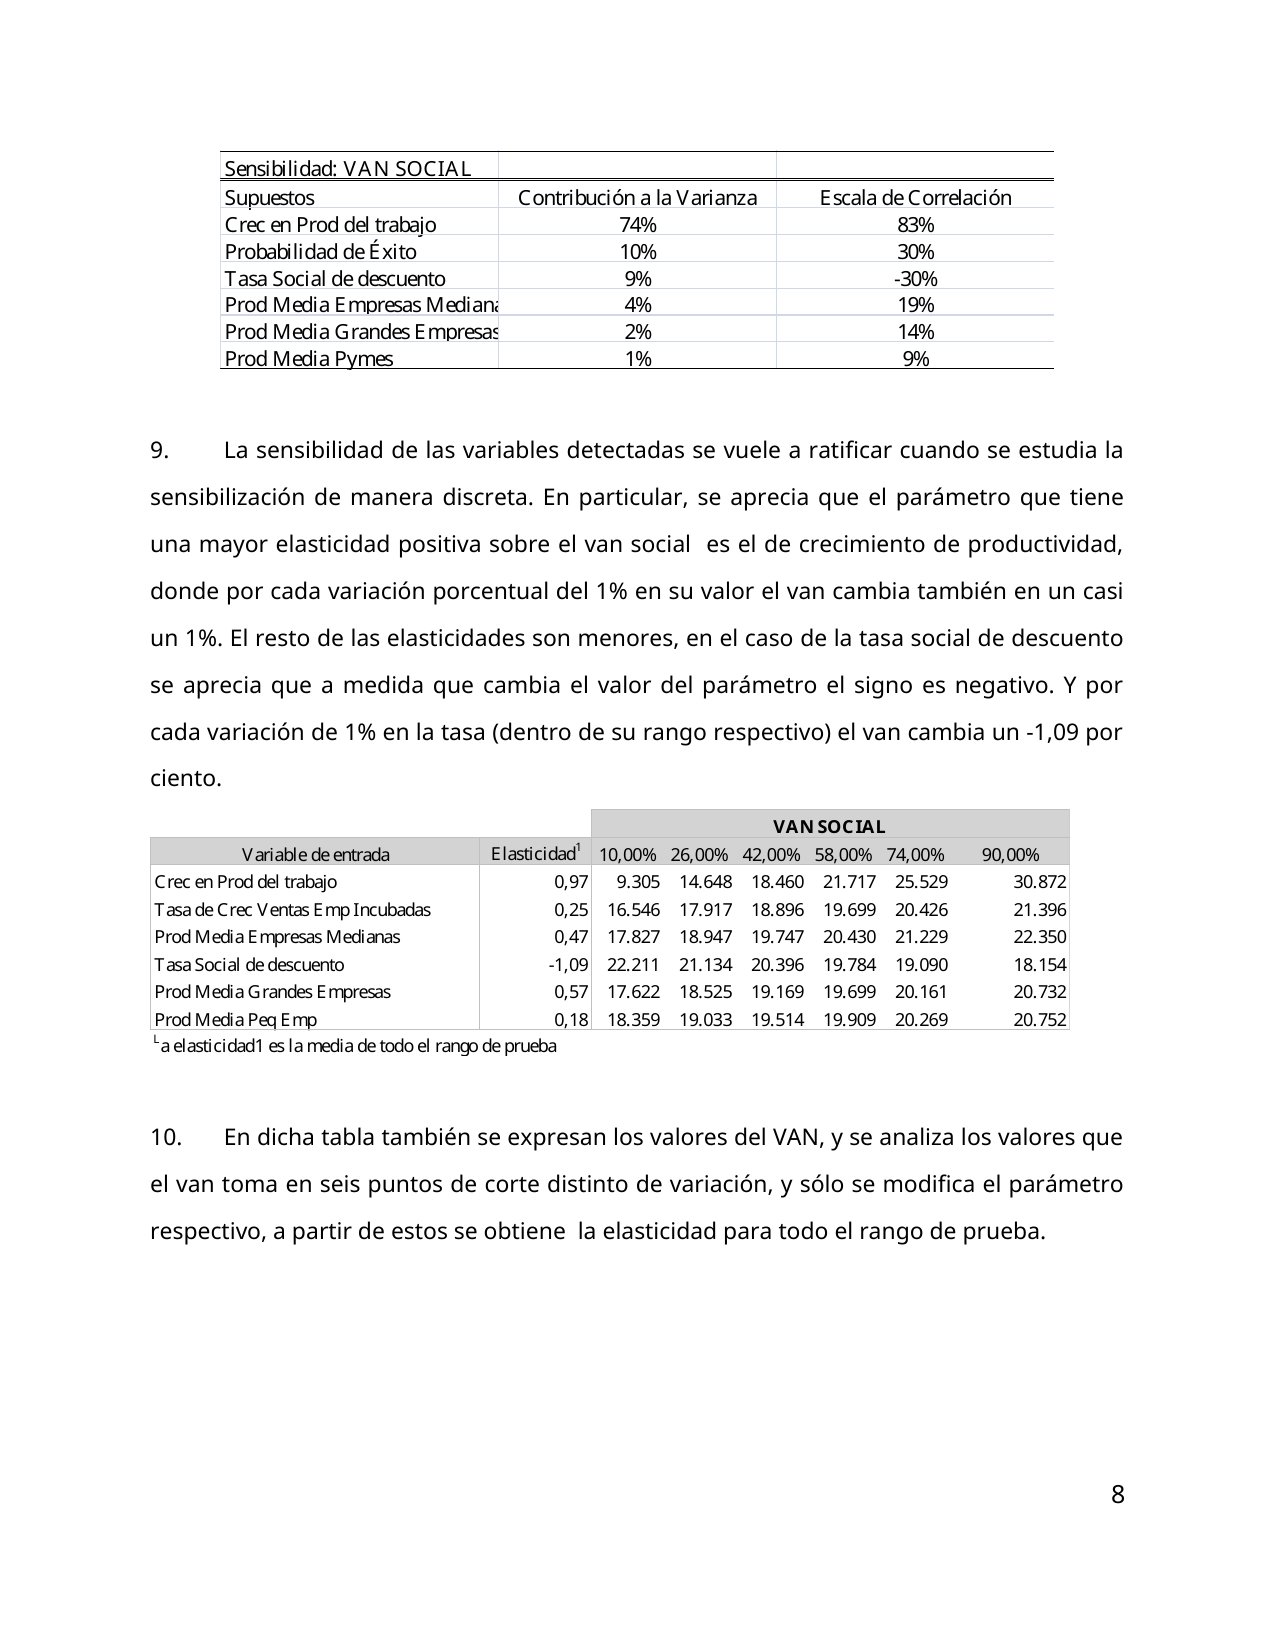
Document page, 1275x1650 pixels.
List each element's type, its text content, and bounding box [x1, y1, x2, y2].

list En dicha tabla también se expresan los valores del VAN, y se analiza los valores que el van toma en seis puntos de corte distinto de variación, y sólo se modifica el parámetro respectivo, a partir de estos se obtiene la elasticidad para todo el rango de prueba. [150, 1121, 1125, 1246]
list La sensibilidad de las variables detectadas se vuele a ratificar cuando se estudia la sensibilización de manera discreta. En particular, se aprecia que el parámetro que tiene una mayor elasticidad positiva sobre el van social es el de crecimiento de productividad, donde por cada variación porcentual del 1% en su valor el van cambia también en un casi un 1%. El resto de las elasticidades son menores, en el caso de la tasa social de descuento se aprecia que a medida que cambia el valor del parámetro el signo es negativo. Y por cada variación de 1% en la tasa (dentro de su rango respectivo) el van cambia un -1,09 por ciento. [150, 434, 1125, 794]
